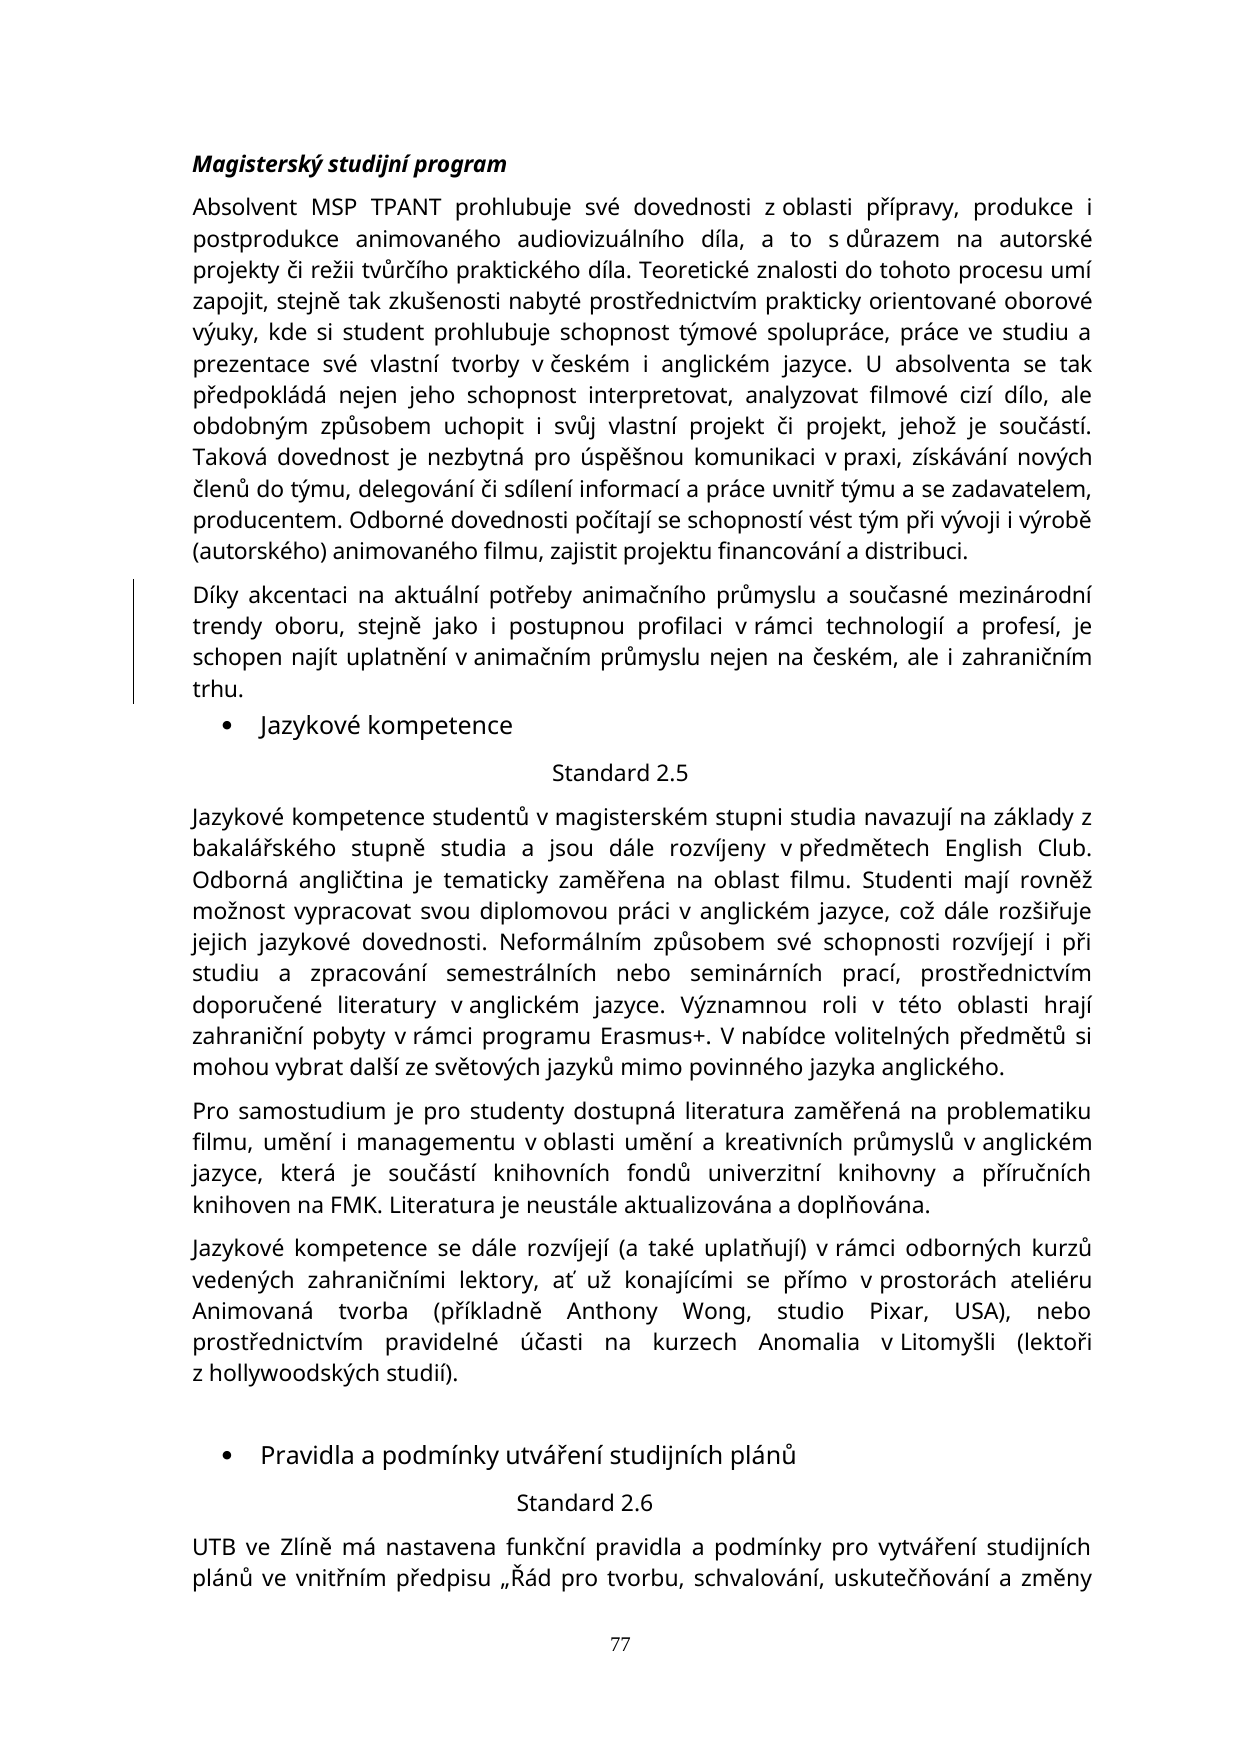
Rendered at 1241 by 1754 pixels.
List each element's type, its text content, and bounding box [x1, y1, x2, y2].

text Jazykové kompetence studentů v magisterském stupni studia navazují na základy z bakalářského stupně studia a jsou dále rozvíjeny v předmětech English Club. Odborná angličtina je tematicky zaměřena na oblast filmu. Studenti mají rovněž možnost vypracovat svou diplomovou práci v anglickém jazyce, což dále rozšiřuje jejich jazykové dovednosti. Neformálním způsobem své schopnosti rozvíjejí i při studiu a zpracování semestrálních nebo seminárních prací, prostřednictvím doporučené literatury v anglickém jazyce. Významnou roli v této oblasti hrají zahraniční pobyty v rámci programu Erasmus+. V nabídce volitelných předmětů si mohou vybrat další ze světových jazyků mimo povinného jazyka anglického. [192, 801, 1093, 1082]
text Standard 2.5 [148, 757, 1093, 788]
text Jazykové kompetence se dále rozvíjejí (a také uplatňují) v rámci odborných kurzů vedených zahraničními lektory, ať už konajícími se přímo v prostorách ateliéru Animovaná tvorba (příkladně Anthony Wong, studio Pixar, USA), nebo prostřednictvím pravidelné účasti na kurzech Anomalia v Litomyšli (lektoři z hollywoodských studií). [192, 1232, 1093, 1388]
list Díky akcentaci na aktuální potřeby animačního průmyslu a současné mezinárodní trendy oboru, stejně jako i postupnou profilaci v rámci technologií a profesí, je schopen najít uplatnění v animačním průmyslu nejen na českém, ale i zahraničním trhu. [192, 579, 1093, 704]
text Absolvent MSP TPANT prohlubuje své dovednosti z oblasti přípravy, produkce i postprodukce animovaného audiovizuálního díla, a to s důrazem na autorské projekty či režii tvůrčího praktického díla. Teoretické znalosti do tohoto procesu umí zapojit, stejně tak zkušenosti nabyté prostřednictvím prakticky orientované oborové výuky, kde si student prohlubuje schopnost týmové spolupráce, práce ve studiu a prezentace své vlastní tvorby v českém i anglickém jazyce. U absolventa se tak předpokládá nejen jeho schopnost interpretovat, analyzovat filmové cizí dílo, ale obdobným způsobem uchopit i svůj vlastní projekt či projekt, jehož je součástí. Taková dovednost je nezbytná pro úspěšnou komunikaci v praxi, získávání nových členů do týmu, delegování či sdílení informací a práce uvnitř týmu a se zadavatelem, producentem. Odborné dovednosti počítají se schopností vést tým při vývoji i výrobě (autorského) animovaného filmu, zajistit projektu financování a distribuci. [192, 191, 1093, 566]
text Magisterský studijní program [192, 148, 1093, 179]
text Pro samostudium je pro studenty dostupná literatura zaměřená na problematiku filmu, umění i managementu v oblasti umění a kreativních průmyslů v anglickém jazyce, která je součástí knihovních fondů univerzitní knihovny a příručních knihoven na FMK. Literatura je neustále aktualizována a doplňována. [192, 1095, 1093, 1220]
subtitle Jazykové kompetence [223, 708, 1093, 742]
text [192, 1531, 1093, 1593]
text Standard 2.6 [148, 1487, 1093, 1518]
subtitle Pravidla a podmínky utváření studijních plánů [223, 1438, 1093, 1472]
